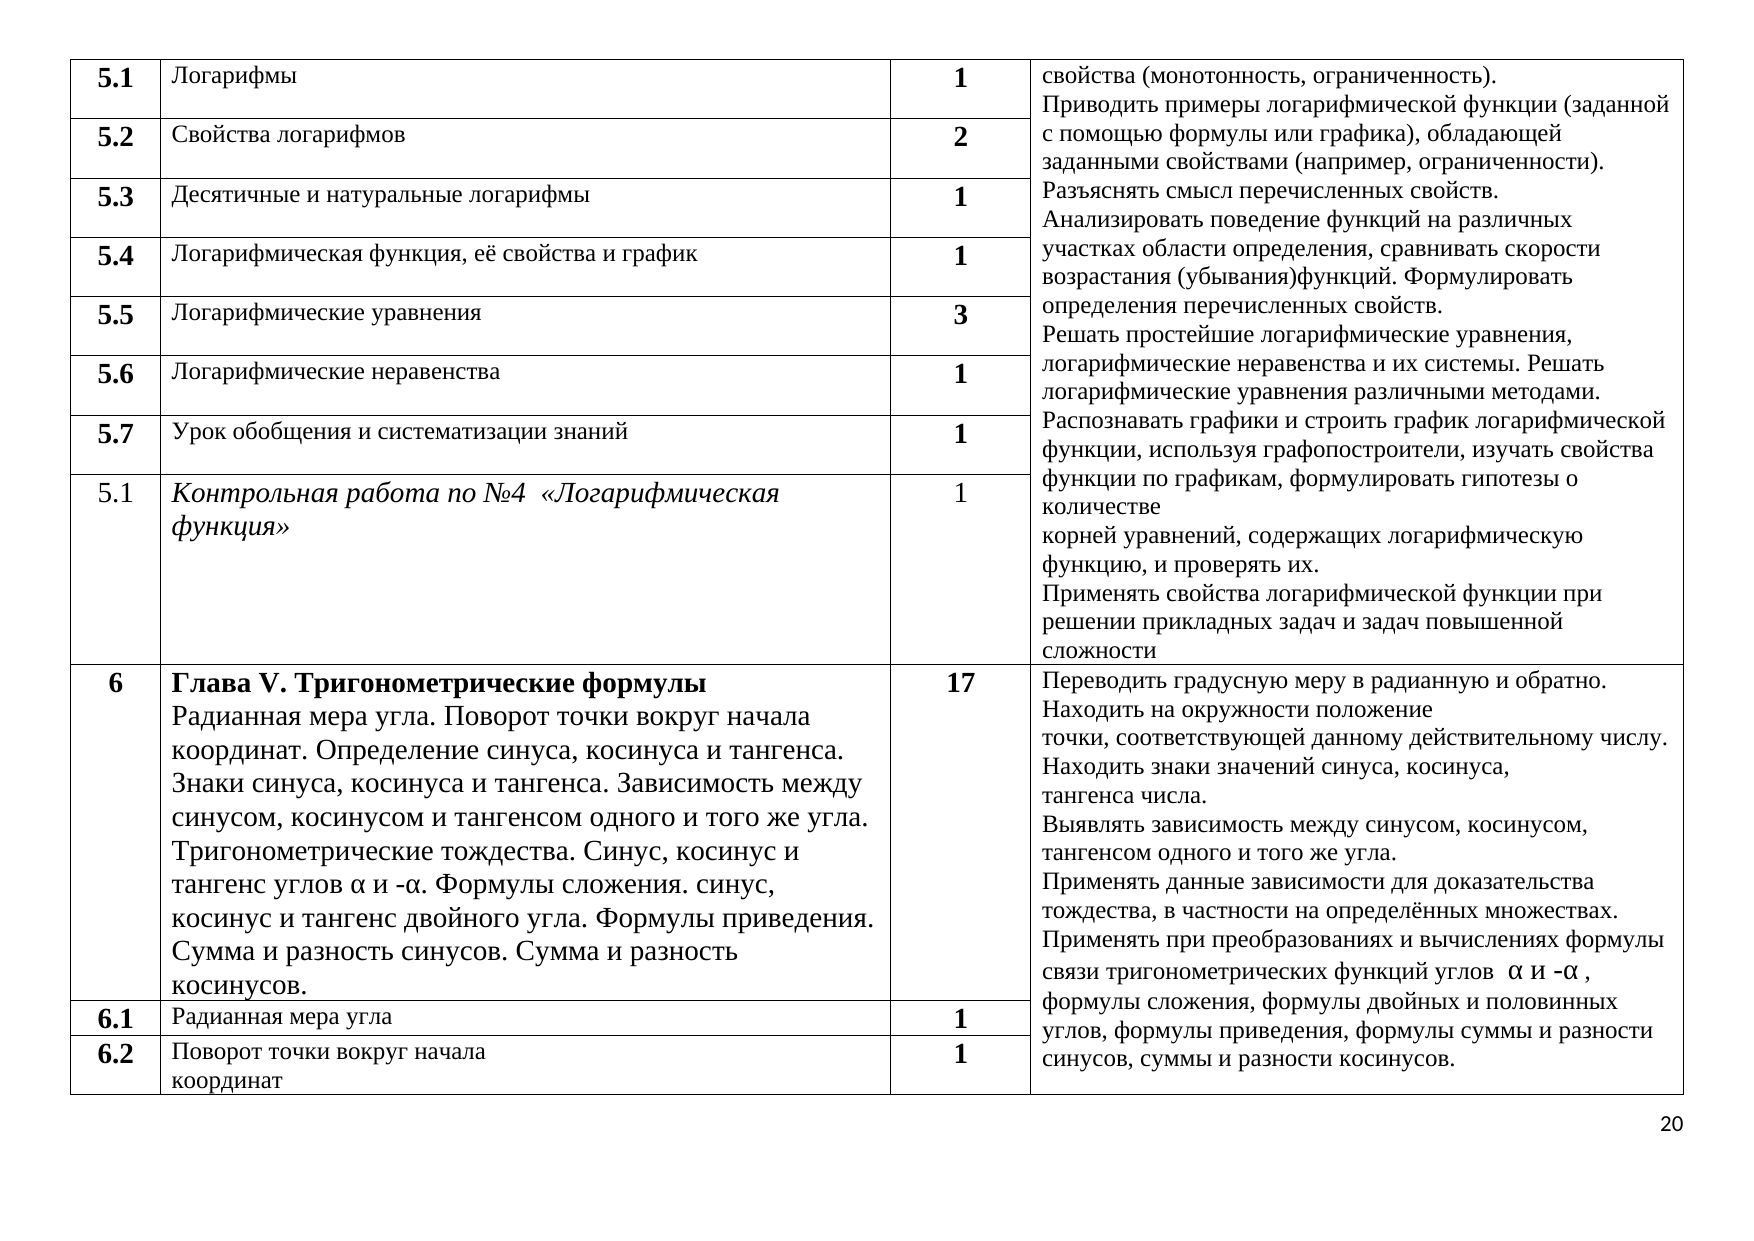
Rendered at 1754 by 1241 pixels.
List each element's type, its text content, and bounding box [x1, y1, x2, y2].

table_cell Десятичные и натуральные логарифмы [161, 179, 890, 237]
table_cell 5.6 [71, 356, 160, 415]
table_cell 5.7 [71, 416, 160, 474]
table_cell 5.2 [71, 119, 160, 178]
table_cell 6 [71, 665, 160, 1000]
table_cell Контрольная работа по №4 «Логарифмическая функция» [161, 475, 890, 664]
table_cell 5.1 [71, 475, 160, 664]
table_cell Поворот точки вокруг начала координат [161, 1036, 890, 1094]
table_cell 1 [891, 60, 1030, 118]
table_cell Глава V. Тригонометрические формулы Радианная мера угла. Поворот точки вокруг начала координат. Определение синуса, косинуса и тангенса. Знаки синуса, косинуса и тангенса. Зависимость между синусом, косинусом и тангенсом одного и того же угла. Тригонометрические тождества. Синус, косинус и тангенс углов α и -α. Формулы сложения. синус, косинус и тангенс двойного угла. Формулы приведения. Сумма и разность синусов. Сумма и разность косинусов. [161, 665, 890, 1000]
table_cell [1031, 60, 1683, 664]
table_cell 5.3 [71, 179, 160, 237]
table_cell Логарифмическая функция, её свойства и график [161, 238, 890, 296]
table_cell 5.4 [71, 238, 160, 296]
table_cell 5.1 [71, 60, 160, 118]
table_cell 3 [891, 297, 1030, 355]
table_cell 1 [891, 356, 1030, 415]
table_cell Урок обобщения и систематизации знаний [161, 416, 890, 474]
table_cell Радианная мера угла [161, 1001, 890, 1035]
table_cell 1 [891, 238, 1030, 296]
table_cell 6.1 [71, 1001, 160, 1035]
table_cell Логарифмические неравенства [161, 356, 890, 415]
table_cell 2 [891, 119, 1030, 178]
table_cell 1 [891, 1001, 1030, 1035]
table_cell 1 [891, 416, 1030, 474]
table_cell 6.2 [71, 1036, 160, 1094]
table_cell Свойства логарифмов [161, 119, 890, 178]
table_cell Логарифмы [161, 60, 890, 118]
table_cell 17 [891, 665, 1030, 1000]
table_cell 1 [891, 1036, 1030, 1094]
table_cell Переводить градусную меру в радианную и обратно. Находить на окружности положение точки, соответствующей данному действительному числу. Находить знаки значений синуса, косинуса, тангенса числа. Выявлять зависимость между синусом, косинусом, тангенсом одного и того же угла. Применять данные зависимости для доказательства тождества, в частности на определённых множествах. Применять при преобразованиях и вычислениях формулы связи тригонометрических функций углов α и -α , формулы сложения, формулы двойных и половинных углов, формулы приведения, формулы суммы и разности синусов, суммы и разности косинусов. Доказывать тождества, применяя различные методы, используя все изученные формулы. Применять все изученные свойства и формулы при решении прикладных задач и задач повышенной сложности [1031, 665, 1683, 1094]
table_cell 1 [891, 179, 1030, 237]
table_cell 5.5 [71, 297, 160, 355]
table_cell Логарифмические уравнения [161, 297, 890, 355]
table_cell 1 [891, 475, 1030, 664]
